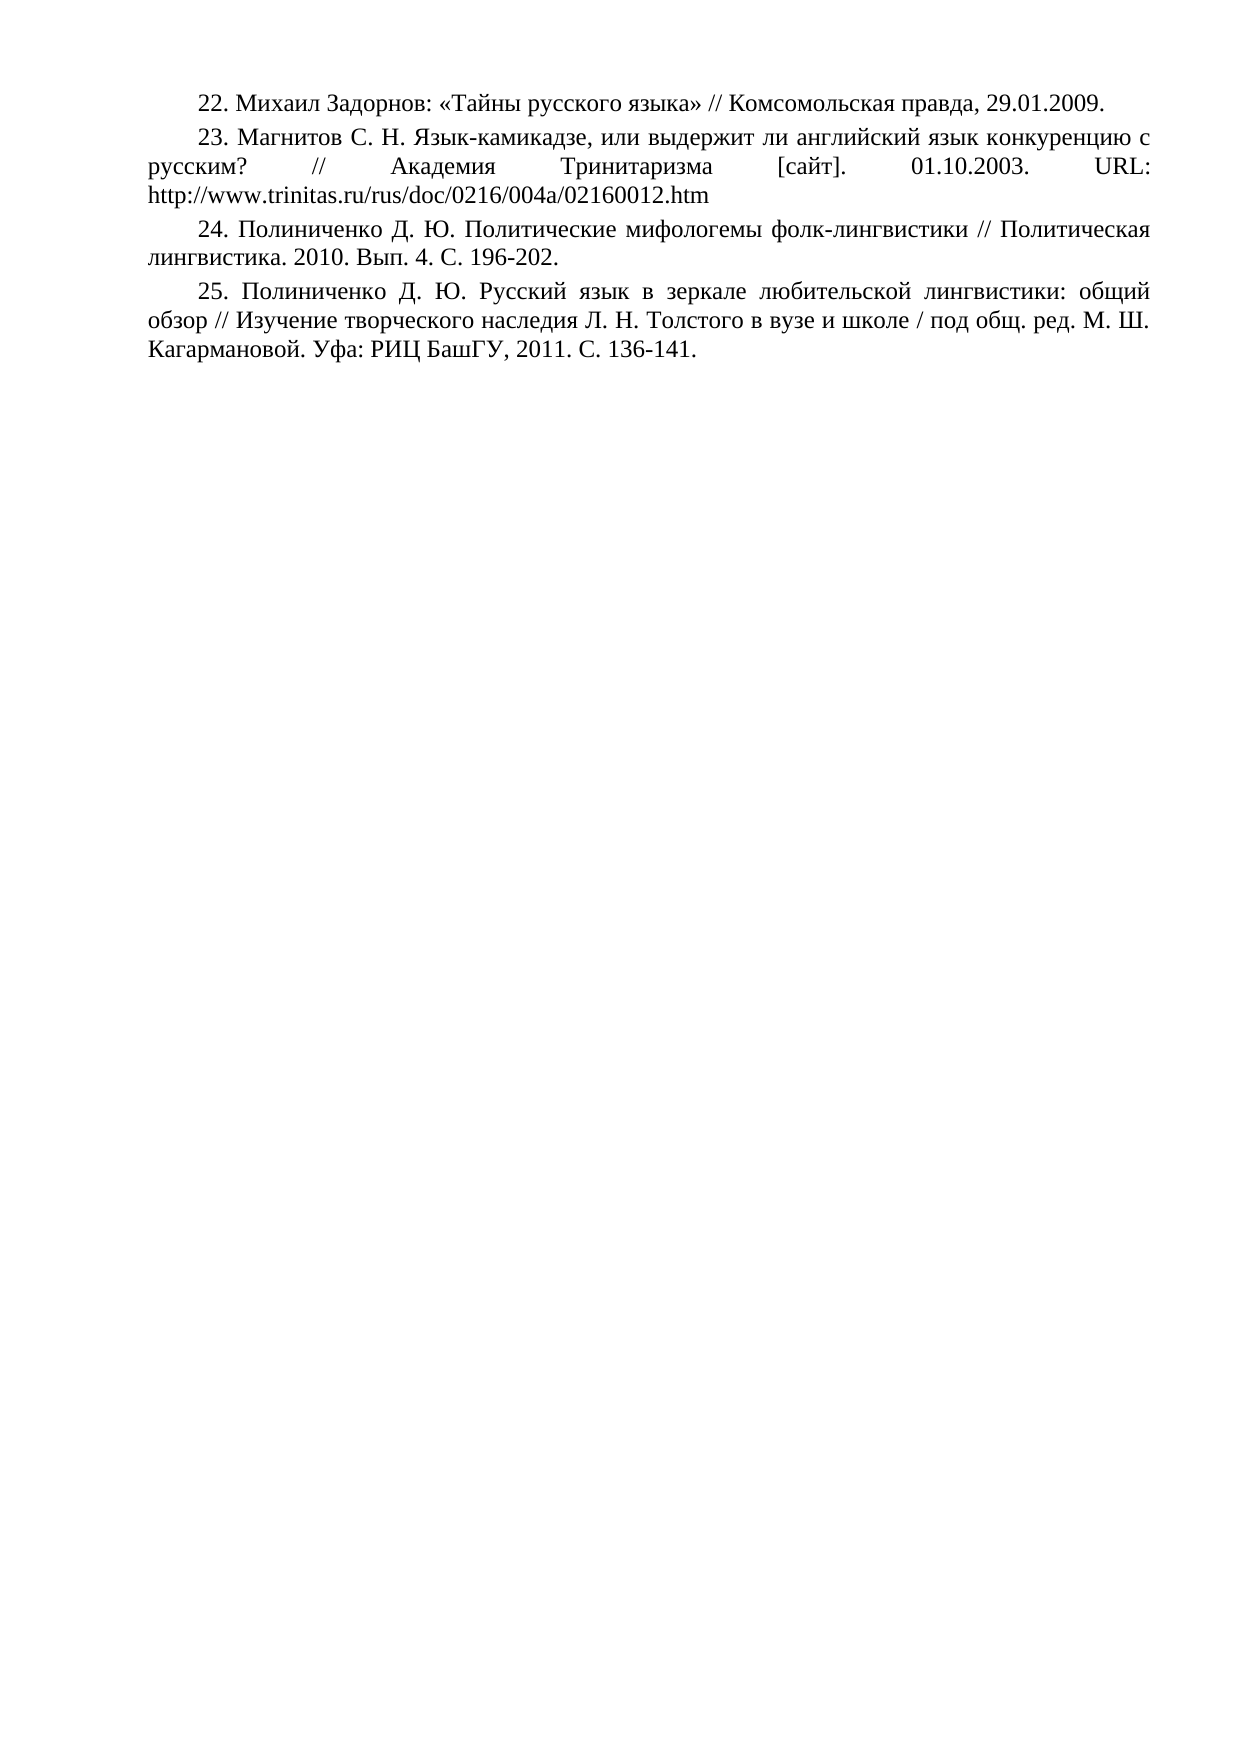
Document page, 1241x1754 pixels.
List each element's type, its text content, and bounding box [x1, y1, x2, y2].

text 24. Полиниченко Д. Ю. Политические мифологемы фолк-лингвистики // Политическая лингвистика. 2010. Вып. 4. С. 196-202. [148, 214, 1152, 271]
text 23. Магнитов С. Н. Язык-камикадзе, или выдержит ли английский язык конкуренцию с русским? // Академия Тринитаризма [сайт]. 01.10.2003. URL: http://www.trinitas.ru/rus/doc/0216/004a/02160012.htm [148, 122, 1152, 209]
text 25. Полиниченко Д. Ю. Русский язык в зеркале любительской лингвистики: общий обзор // Изучение творческого наследия Л. Н. Толстого в вузе и школе / под общ. ред. М. Ш. Кагармановой. Уфа: РИЦ БашГУ, 2011. С. 136-141. [148, 276, 1152, 363]
text 22. Михаил Задорнов: «Тайны русского языка» // Комсомольская правда, 29.01.2009. [148, 88, 1152, 117]
